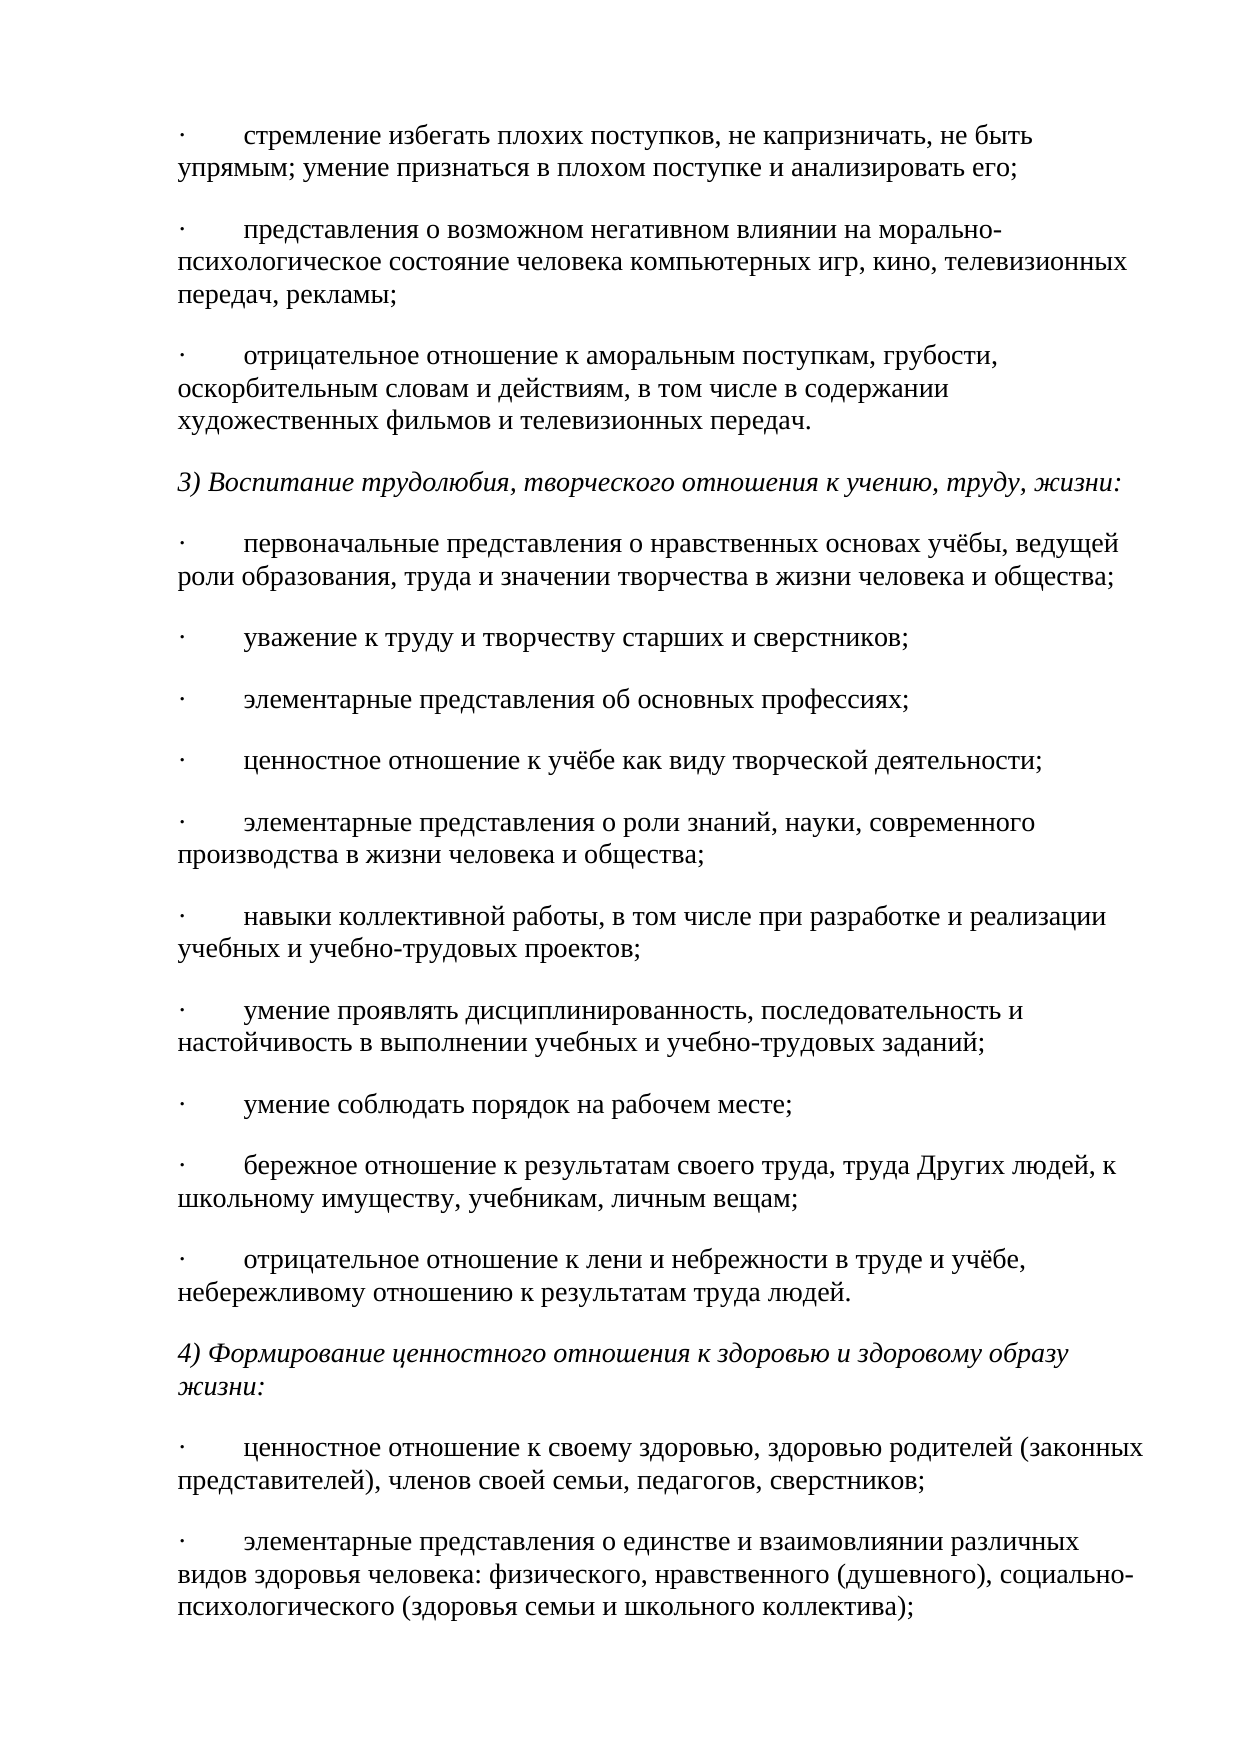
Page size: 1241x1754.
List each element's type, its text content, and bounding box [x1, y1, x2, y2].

text · элементарные представления о единстве и взаимовлиянии различных видов здоровья человека: физического, нравственного (душевного), социально-психологического (здоровья семьи и школьного коллектива); [177, 1524, 1152, 1621]
text · навыки коллективной работы, в том числе при разработке и реализации учебных и учебно-трудовых проектов; [177, 899, 1152, 964]
text · элементарные представления об основных профессиях; [177, 682, 1152, 714]
text · отрицательное отношение к лени и небрежности в труде и учёбе, небережливому отношению к результатам труда людей. [177, 1242, 1152, 1307]
text · ценностное отношение к учёбе как виду творческой деятельности; [177, 743, 1152, 776]
text · стремление избегать плохих поступков, не капризничать, не быть упрямым; умение признаться в плохом поступке и анализировать его; [177, 118, 1152, 183]
text · представления о возможном негативном влиянии на морально-психологическое состояние человека компьютерных игр, кино, телевизионных передач, рекламы; [177, 212, 1152, 309]
text · ценностное отношение к своему здоровью, здоровью родителей (законных представителей), членов своей семьи, педагогов, сверстников; [177, 1430, 1152, 1495]
text · умение соблюдать порядок на рабочем месте; [177, 1087, 1152, 1119]
text 4) Формирование ценностного отношения к здоровью и здоровому образу жизни: [177, 1336, 1152, 1401]
text 3) Воспитание трудолюбия, творческого отношения к учению, труду, жизни: [177, 465, 1152, 497]
text · умение проявлять дисциплинированность, последовательность и настойчивость в выполнении учебных и учебно-трудовых заданий; [177, 993, 1152, 1058]
text · бережное отношение к результатам своего труда, труда Других людей, к школьному имуществу, учебникам, личным вещам; [177, 1148, 1152, 1213]
text · первоначальные представления о нравственных основах учёбы, ведущей роли образования, труда и значении творчества в жизни человека и общества; [177, 526, 1152, 591]
text · отрицательное отношение к аморальным поступкам, грубости, оскорбительным словам и действиям, в том числе в содержании художественных фильмов и телевизионных передач. [177, 338, 1152, 436]
text · уважение к труду и творчеству старших и сверстников; [177, 620, 1152, 653]
text · элементарные представления о роли знаний, науки, современного производства в жизни человека и общества; [177, 805, 1152, 870]
